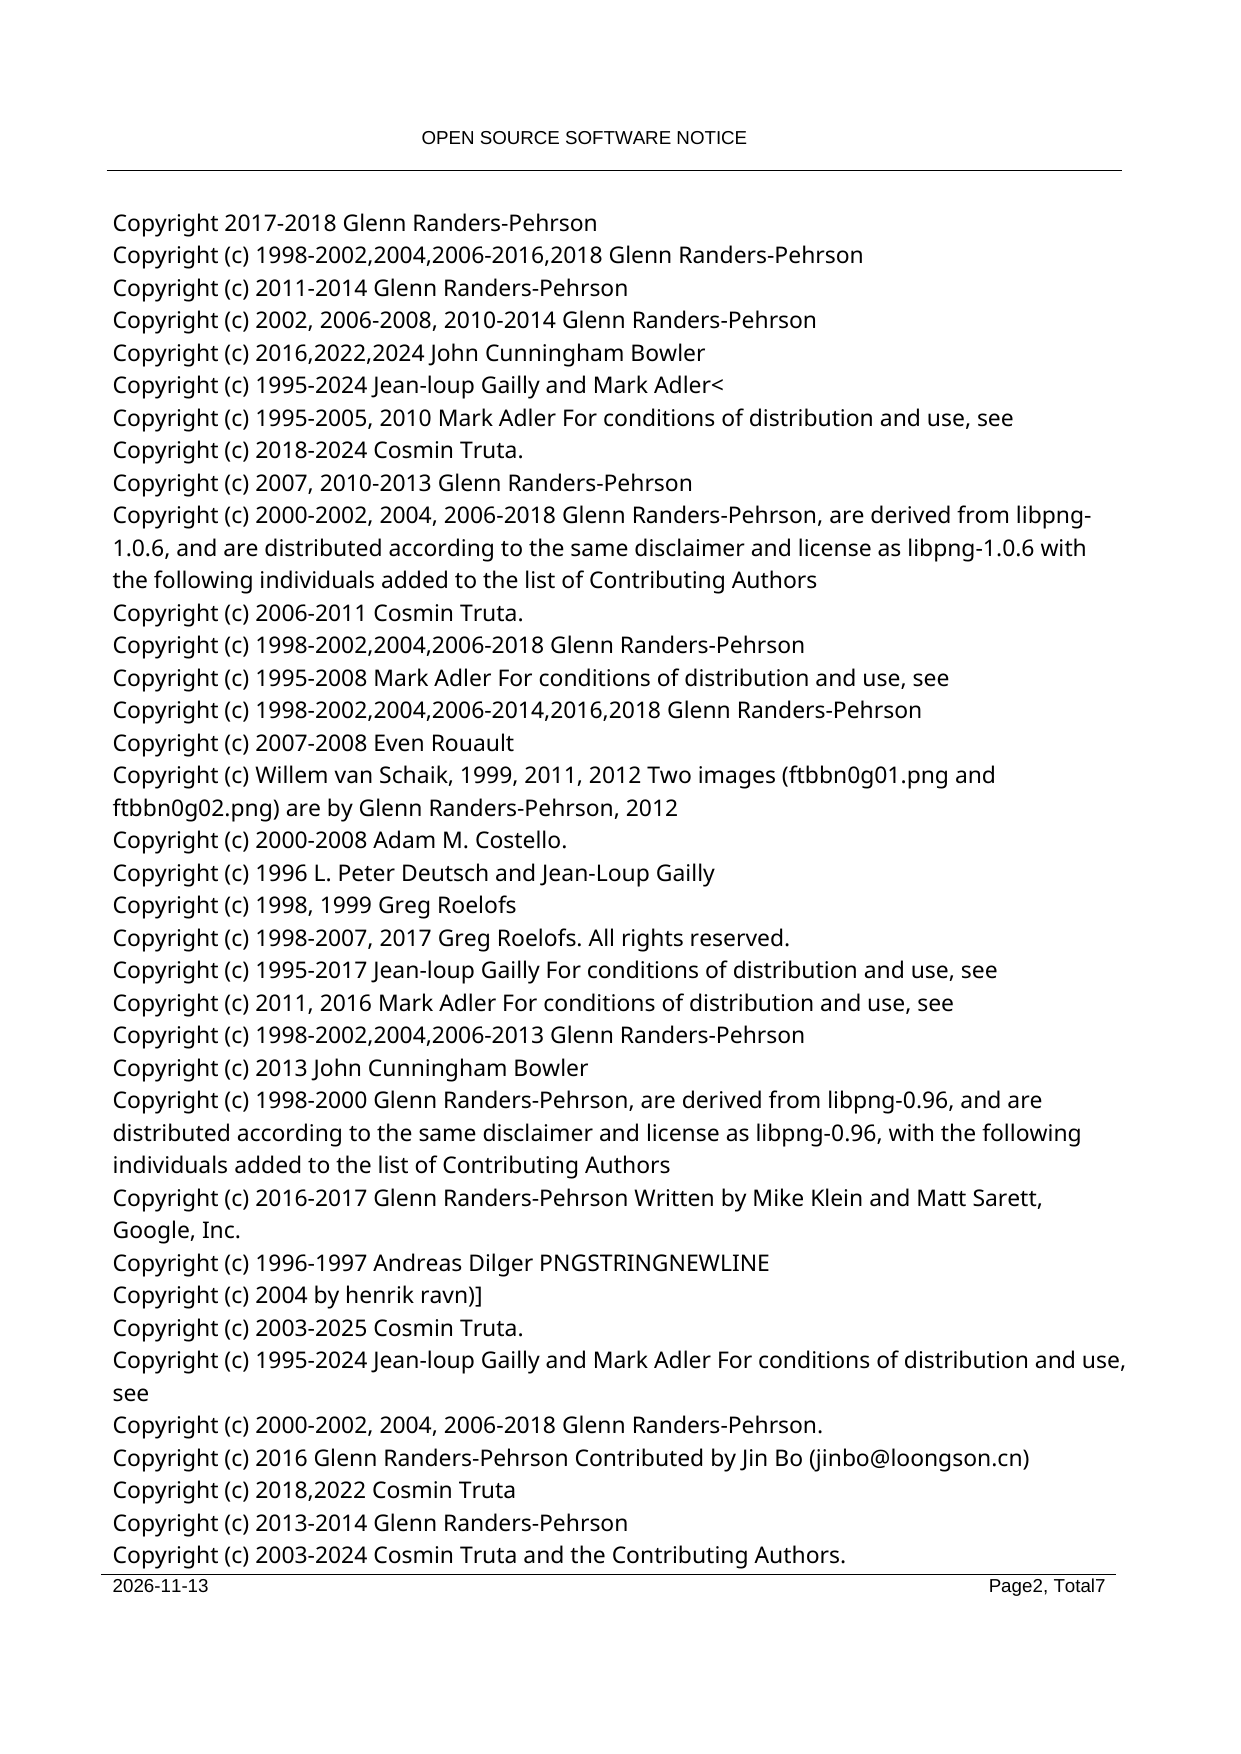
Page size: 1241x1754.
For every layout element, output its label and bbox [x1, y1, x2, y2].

text [112, 206, 1128, 1571]
